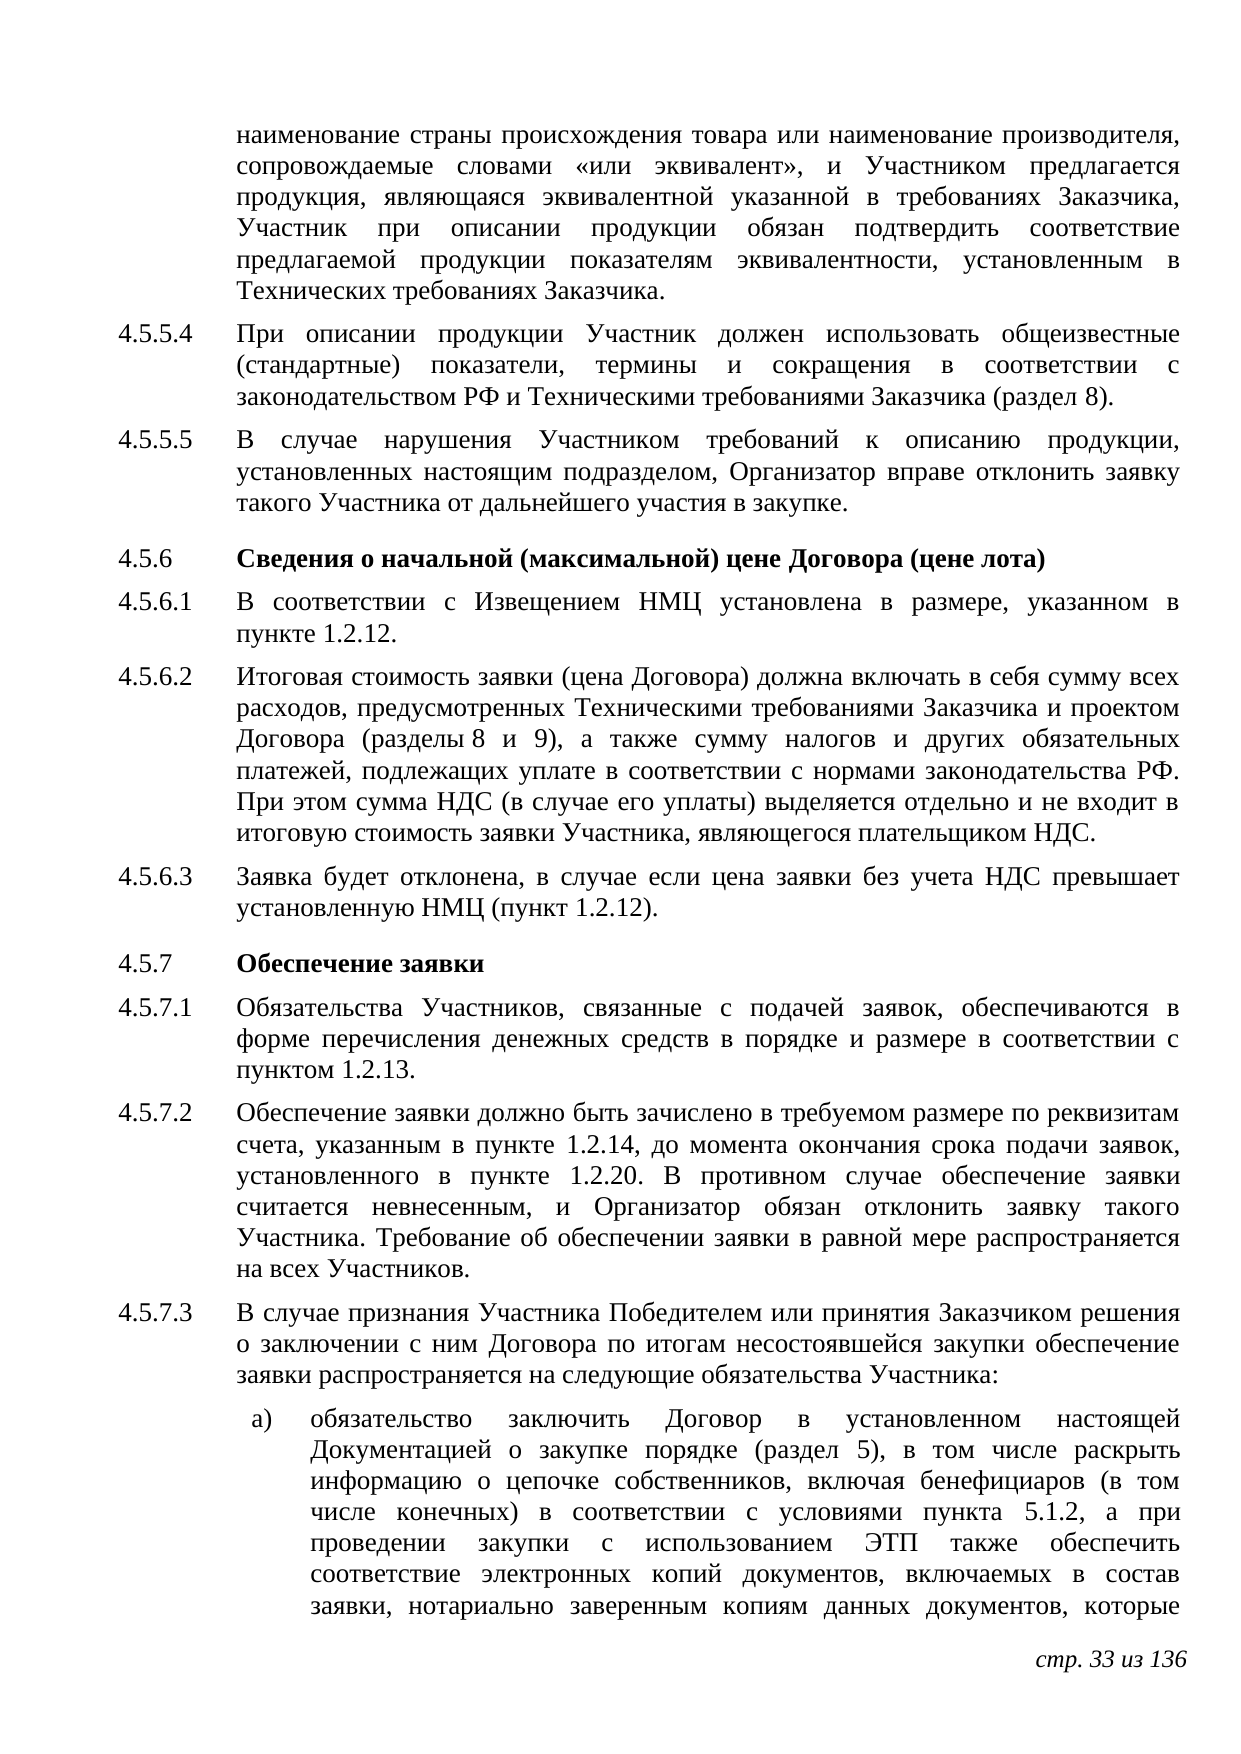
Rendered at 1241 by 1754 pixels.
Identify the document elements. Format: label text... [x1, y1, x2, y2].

text В случае нарушения Участником требований к описанию продукции, установленных настоящим подразделом, Организатор вправе отклонить заявку такого Участника от дальнейшего участия в закупке. [118, 423, 1181, 517]
text Итоговая стоимость заявки (цена Договора) должна включать в себя сумму всех расходов, предусмотренных Техническими требованиями Заказчика и проектом Договора (разделы 8 и 9), а также сумму налогов и других обязательных платежей, подлежащих уплате в соответствии с нормами законодательства РФ. При этом сумма НДС (в случае его уплаты) выделяется отдельно и не входит в итоговую стоимость заявки Участника, являющегося плательщиком НДС. [118, 660, 1181, 847]
text Обеспечение заявки [118, 947, 1181, 978]
text Обязательства Участников, связанные с подачей заявок, обеспечиваются в форме перечисления денежных средств в порядке и размере в соответствии с пунктом 1.2.13. [118, 991, 1181, 1084]
text При описании продукции Участник должен использовать общеизвестные (стандартные) показатели, термины и сокращения в соответствии с законодательством РФ и Техническими требованиями Заказчика (раздел 8). [118, 317, 1181, 411]
text Обеспечение заявки должно быть зачислено в требуемом размере по реквизитам счета, указанным в пункте 1.2.14, до момента окончания срока подачи заявок, установленного в пункте 1.2.20. В противном случае обеспечение заявки считается невнесенным, и Организатор обязан отклонить заявку такого Участника. Требование об обеспечении заявки в равной мере распространяется на всех Участников. [118, 1097, 1181, 1283]
text В соответствии с Извещением НМЦ установлена в размере, указанном в пункте 1.2.12. [118, 586, 1181, 648]
text Сведения о начальной (максимальной) цене Договора (цене лота) [118, 542, 1181, 573]
text В случае признания Участника Победителем или принятия Заказчиком решения о заключении с ним Договора по итогам несостоявшейся закупки обеспечение заявки распространяется на следующие обязательства Участника: [118, 1296, 1181, 1389]
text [118, 118, 1181, 305]
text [251, 1402, 1181, 1620]
text Заявка будет отклонена, в случае если цена заявки без учета НДС превышает установленную НМЦ (пункт 1.2.12). [118, 860, 1181, 922]
